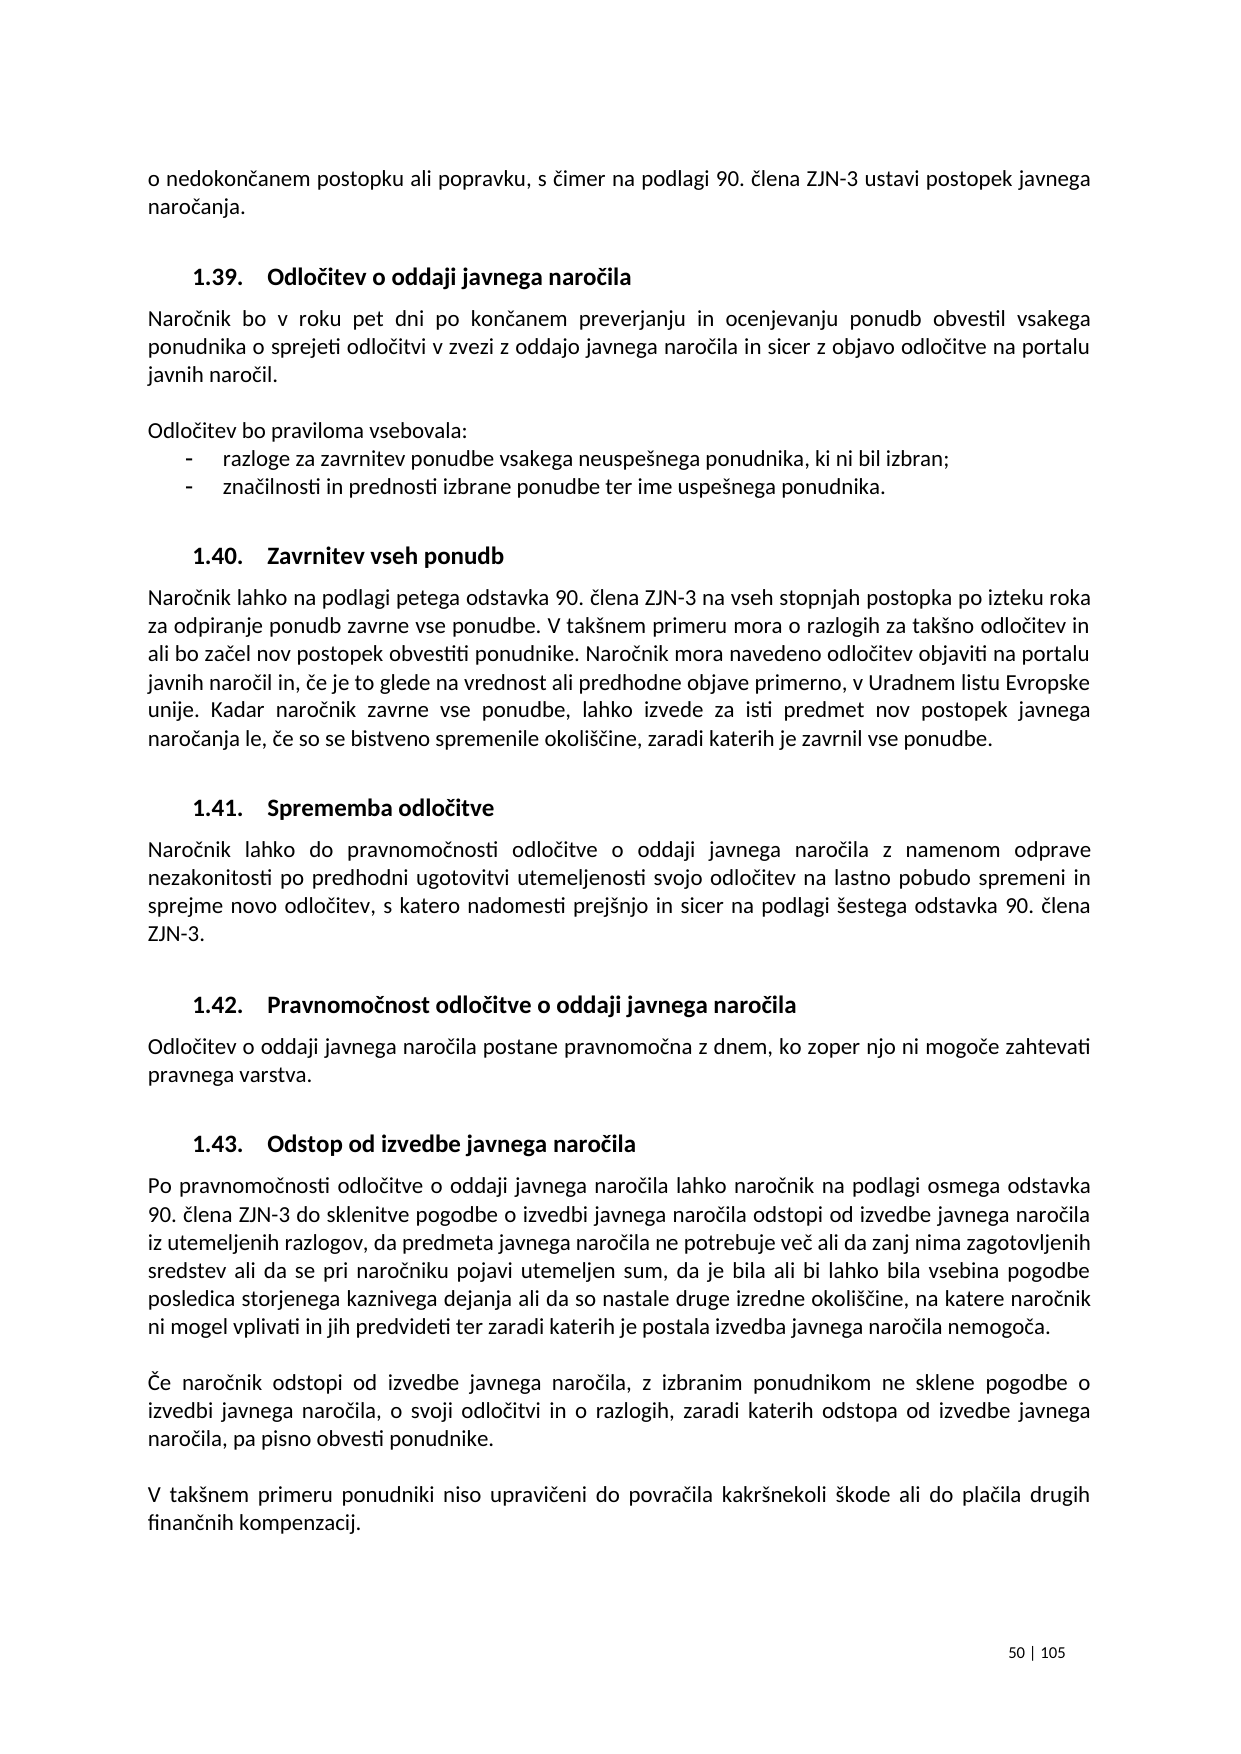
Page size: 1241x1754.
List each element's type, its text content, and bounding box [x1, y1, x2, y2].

text Odločitev o oddaji javnega naročila postane pravnomočna z dnem, ko zoper njo ni mogoče zahtevati pravnega varstva. [148, 1032, 1092, 1088]
text V takšnem primeru ponudniki niso upravičeni do povračila kakršnekoli škode ali do plačila drugih finančnih kompenzacij. [148, 1480, 1092, 1536]
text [148, 164, 1092, 220]
subtitle Pravnomočnost odločitve o oddaji javnega naročila [192, 989, 1092, 1019]
list značilnosti in prednosti izbrane ponudbe ter ime uspešnega ponudnika. [185, 472, 1092, 500]
subtitle Zavrnitev vseh ponudb [192, 541, 1092, 571]
text Če naročnik odstopi od izvedbe javnega naročila, z izbranim ponudnikom ne sklene pogodbe o izvedbi javnega naročila, o svoji odločitvi in o razlogih, zaradi katerih odstopa od izvedbe javnega naročila, pa pisno obvesti ponudnike. [148, 1368, 1092, 1452]
subtitle Odločitev o oddaji javnega naročila [192, 261, 1092, 291]
subtitle Odstop od izvedbe javnega naročila [192, 1129, 1092, 1159]
text Naročnik bo v roku pet dni po končanem preverjanju in ocenjevanju ponudb obvestil vsakega ponudnika o sprejeti odločitvi v zvezi z oddajo javnega naročila in sicer z objavo odločitve na portalu javnih naročil. [148, 304, 1092, 388]
list razloge za zavrnitev ponudbe vsakega neuspešnega ponudnika, ki ni bil izbran; [185, 444, 1092, 472]
text Odločitev bo praviloma vsebovala: [148, 416, 1092, 444]
text Naročnik lahko na podlagi petega odstavka 90. člena ZJN-3 na vseh stopnjah postopka po izteku roka za odpiranje ponudb zavrne vse ponudbe. V takšnem primeru mora o razlogih za takšno odločitev in ali bo začel nov postopek obvestiti ponudnike. Naročnik mora navedeno odločitev objaviti na portalu javnih naročil in, če je to glede na vrednost ali predhodne objave primerno, v Uradnem listu Evropske unije. Kadar naročnik zavrne vse ponudbe, lahko izvede za isti predmet nov postopek javnega naročanja le, če so se bistveno spremenile okoliščine, zaradi katerih je zavrnil vse ponudbe. [148, 583, 1092, 752]
subtitle Sprememba odločitve [192, 792, 1092, 823]
text Po pravnomočnosti odločitve o oddaji javnega naročila lahko naročnik na podlagi osmega odstavka 90. člena ZJN-3 do sklenitve pogodbe o izvedbi javnega naročila odstopi od izvedbe javnega naročila iz utemeljenih razlogov, da predmeta javnega naročila ne potrebuje več ali da zanj nima zagotovljenih sredstev ali da se pri naročniku pojavi utemeljen sum, da je bila ali bi lahko bila vsebina pogodbe posledica storjenega kaznivega dejanja ali da so nastale druge izredne okoliščine, na katere naročnik ni mogel vplivati in jih predvideti ter zaradi katerih je postala izvedba javnega naročila nemogoča. [148, 1172, 1092, 1340]
text Naročnik lahko do pravnomočnosti odločitve o oddaji javnega naročila z namenom odprave nezakonitosti po predhodni ugotovitvi utemeljenosti svojo odločitev na lastno pobudo spremeni in sprejme novo odločitev, s katero nadomesti prejšnjo in sicer na podlagi šestega odstavka 90. člena ZJN-3. [148, 835, 1092, 947]
